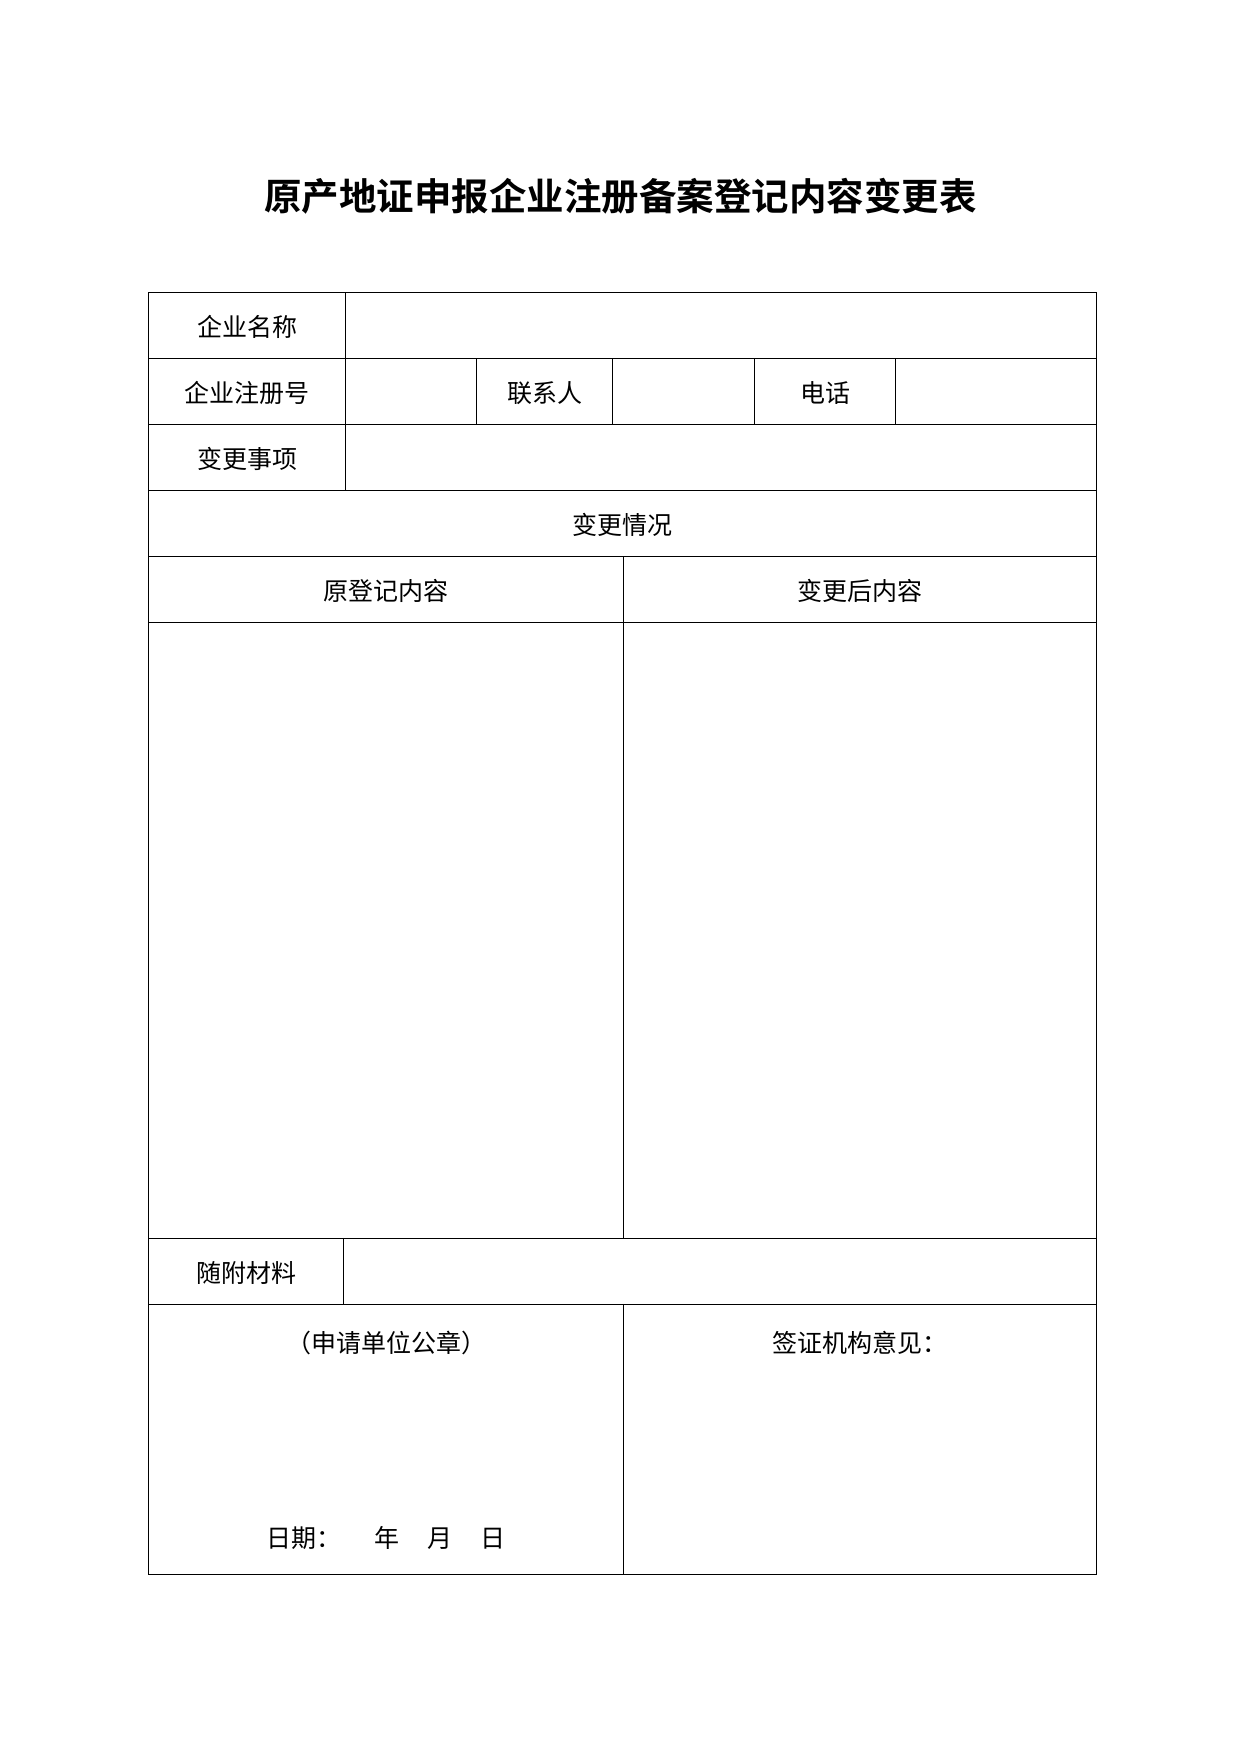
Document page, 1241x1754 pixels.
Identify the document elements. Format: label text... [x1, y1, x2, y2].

table_header [346, 293, 1096, 358]
table_cell [624, 623, 1096, 1238]
table_cell [346, 359, 476, 424]
table_header 企业名称 [149, 293, 345, 358]
table_cell 随附材料 [149, 1239, 343, 1304]
table_cell [344, 1239, 1096, 1304]
table_cell （申请单位公章） 日期： 年 月 日 [149, 1305, 623, 1574]
table_cell [896, 359, 1096, 424]
table_cell 原登记内容 [149, 557, 623, 622]
table_cell [613, 359, 754, 424]
table_cell 联系人 [477, 359, 612, 424]
table_cell 变更情况 [149, 491, 1096, 556]
table_cell 变更后内容 [624, 557, 1096, 622]
table_cell 变更事项 [149, 425, 345, 490]
table_cell 电话 [755, 359, 895, 424]
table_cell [624, 1305, 1096, 1574]
table_cell [149, 623, 623, 1238]
table_cell 企业注册号 [149, 359, 345, 424]
table_cell [346, 425, 1096, 490]
text 原产地证申报企业注册备案登记内容变更表 [187, 162, 1053, 227]
